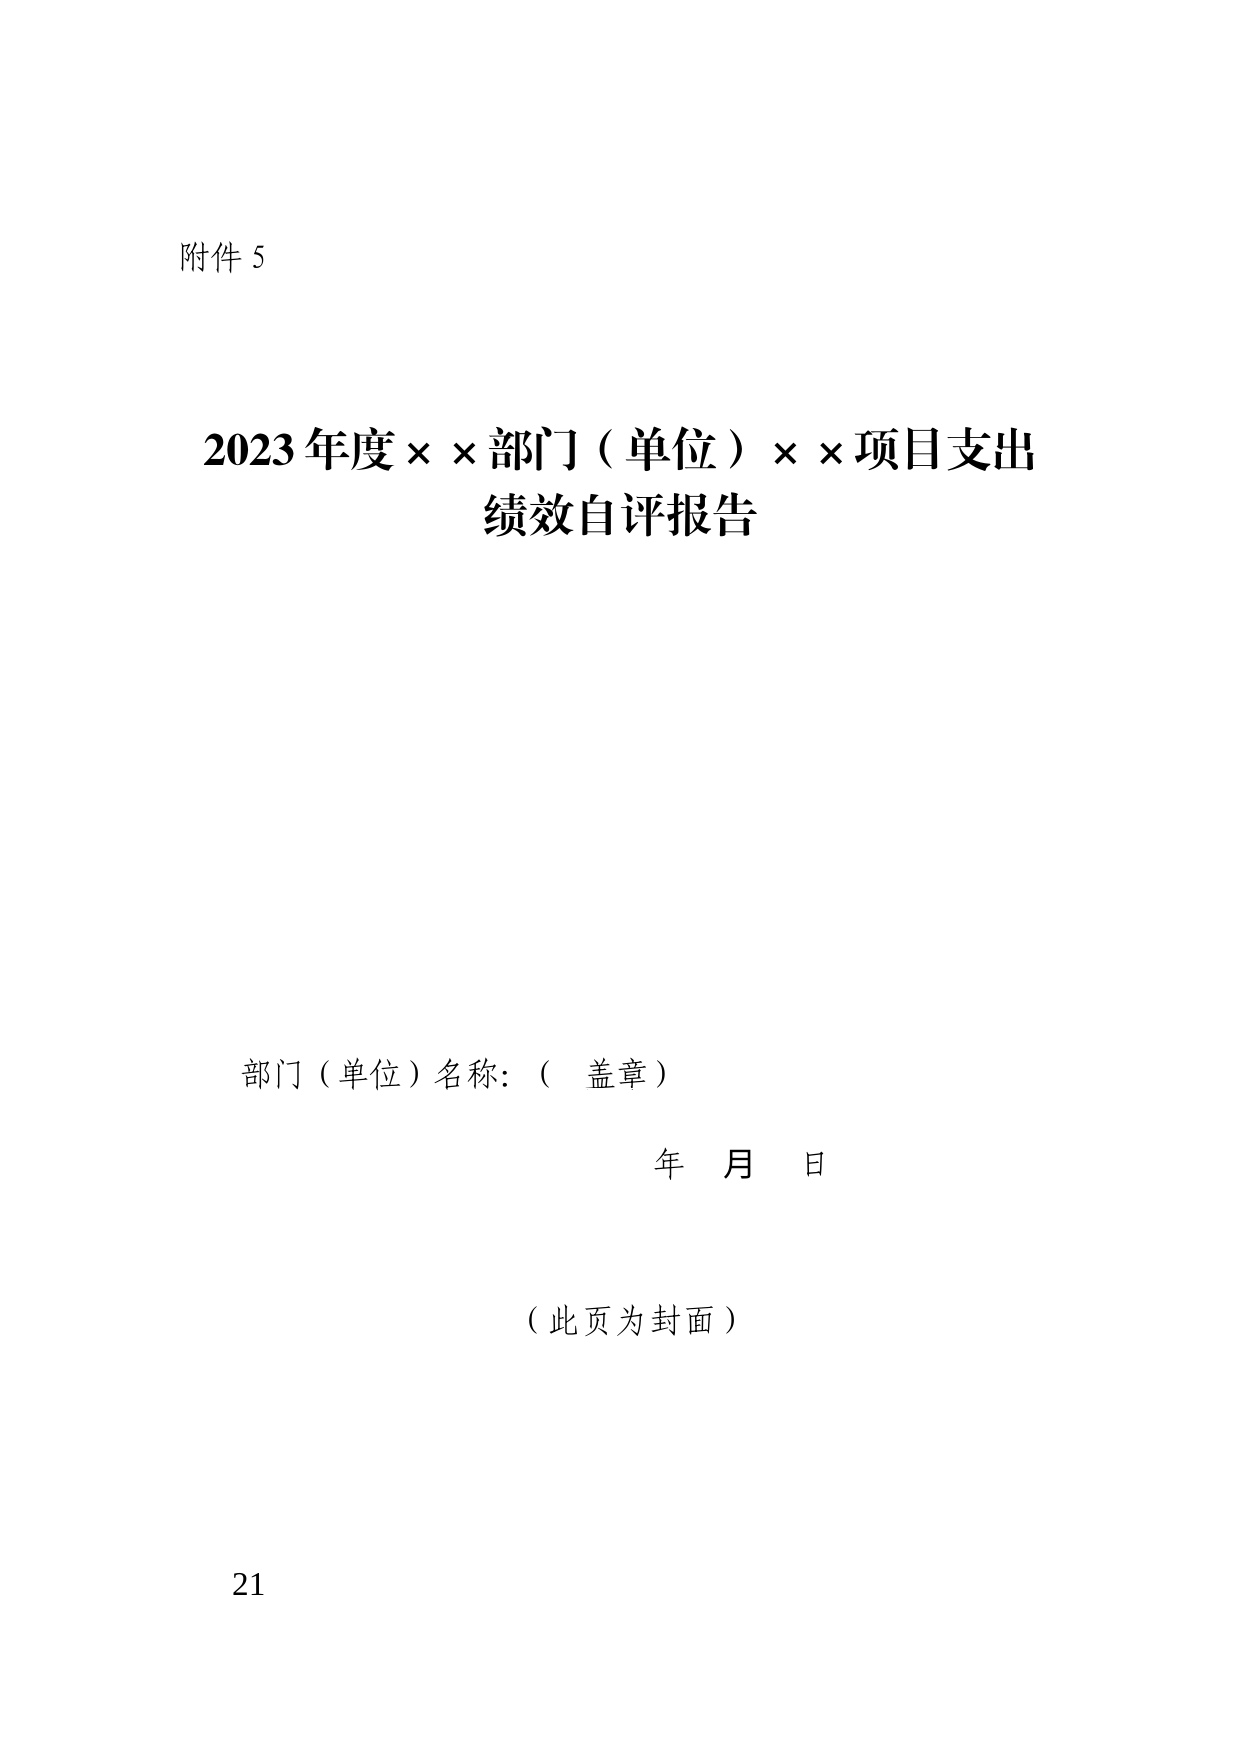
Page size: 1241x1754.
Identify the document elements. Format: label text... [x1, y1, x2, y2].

text 附件5 [177, 223, 1063, 288]
text 年 月 日 [177, 1129, 1063, 1194]
text 2023年度××部门（单位）××项目支出 [177, 419, 1063, 484]
text （此页为封面） [512, 1285, 1063, 1351]
text 绩效自评报告 [177, 484, 1063, 550]
text 部门（单位）名称：( 盖章） [177, 1040, 1063, 1105]
